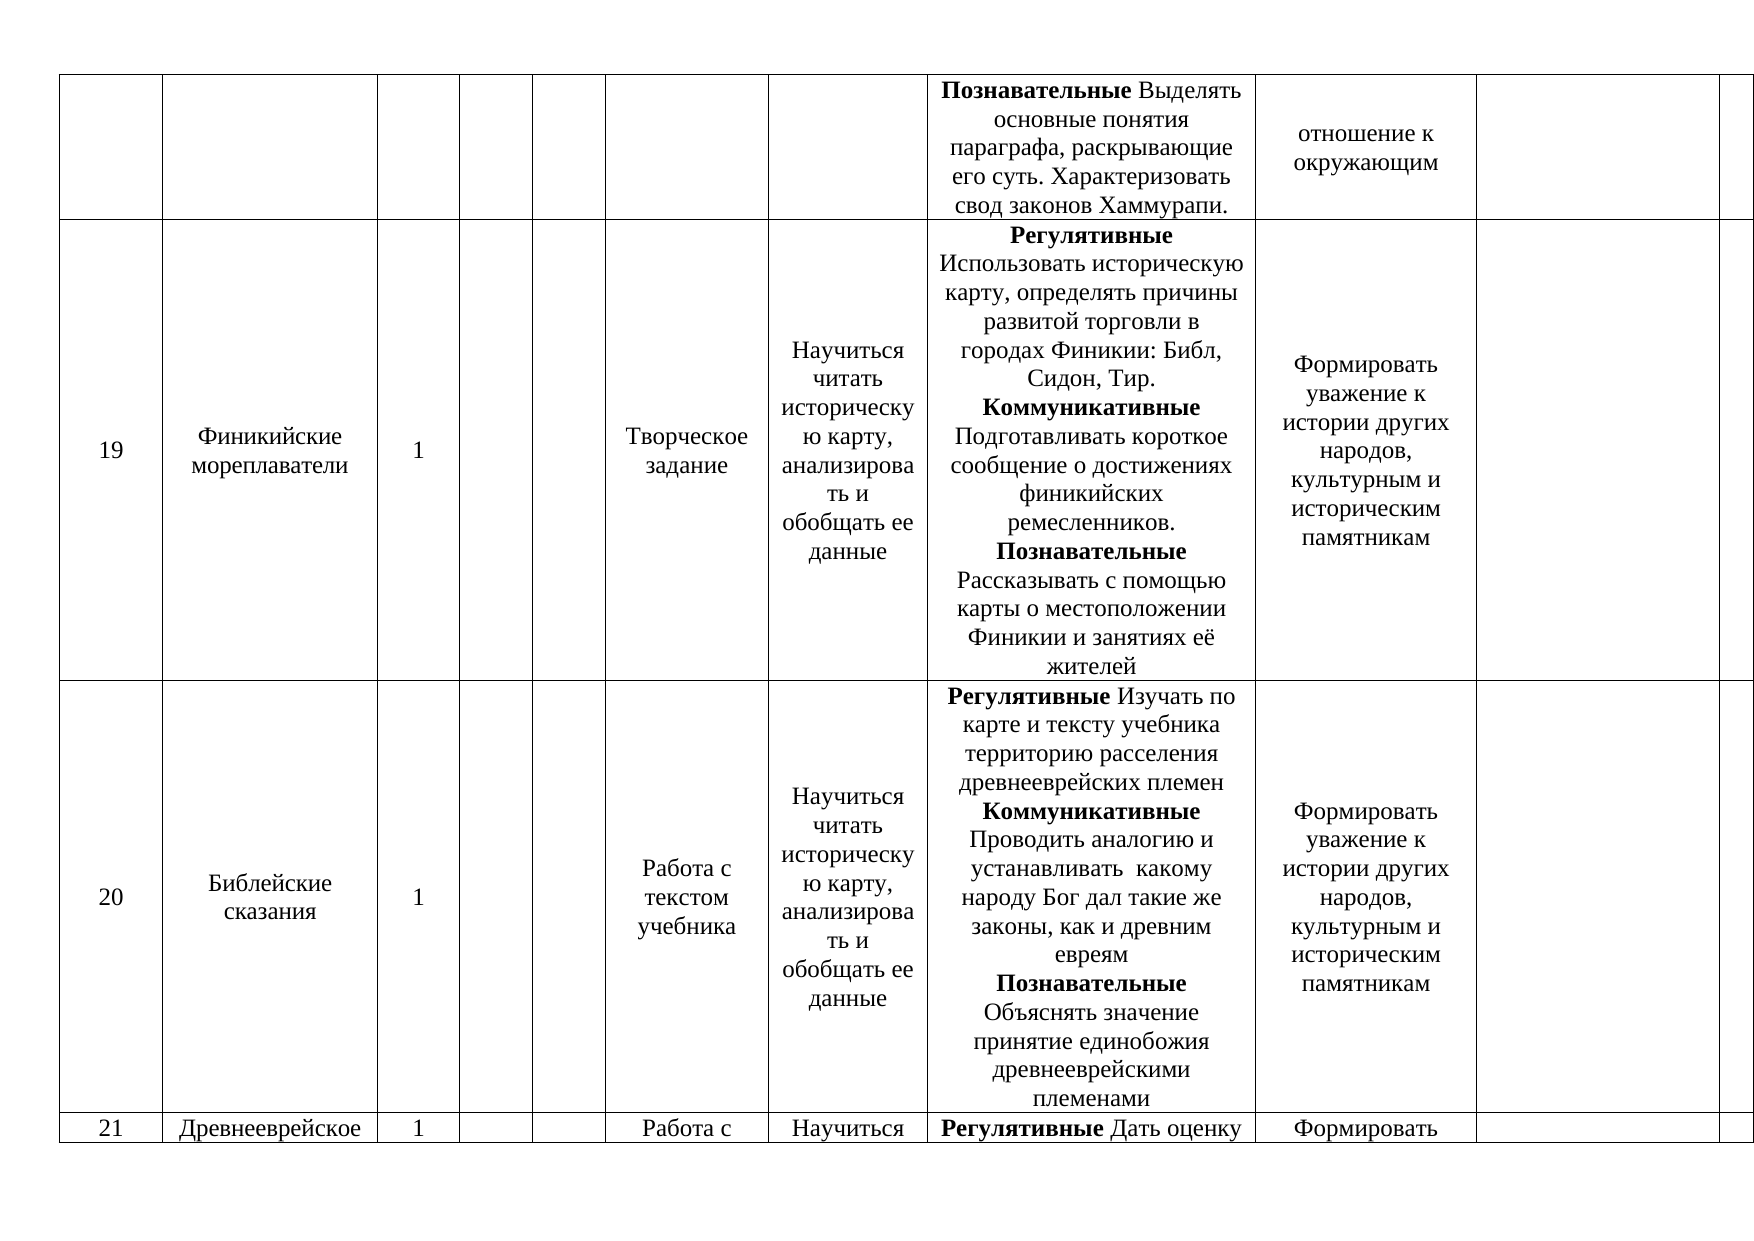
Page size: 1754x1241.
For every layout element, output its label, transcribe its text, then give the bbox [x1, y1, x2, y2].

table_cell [769, 75, 927, 219]
table_cell Формировать уважение к истории других народов, культурным и историческим памятникам [1256, 681, 1476, 1112]
table_cell 1 [378, 75, 459, 219]
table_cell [928, 75, 1255, 219]
table_cell [460, 681, 532, 1112]
table_cell [533, 75, 605, 219]
table_cell 21 [60, 1113, 162, 1142]
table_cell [163, 1113, 377, 1142]
table_cell 1 [378, 1113, 459, 1142]
table_cell [1477, 681, 1719, 1112]
table_cell Работа с терминами. [606, 1113, 768, 1142]
table_cell Научиться читать историческую карту, анализировать и обобщать ее данные [769, 681, 927, 1112]
table_cell Творческое задание [606, 220, 768, 680]
table_cell [460, 220, 532, 680]
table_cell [606, 75, 768, 219]
table_cell 20 [60, 681, 162, 1112]
table_cell 1 [378, 681, 459, 1112]
table_cell [1720, 1113, 1753, 1142]
table_cell Регулятивные Изучать по карте и тексту учебника территорию расселения древнееврейских племен Коммуникативные Проводить аналогию и устанавливать какому народу Бог дал такие же законы, как и древним евреям Познавательные Объяснять значение принятие единобожия древнееврейскими племенами [928, 681, 1255, 1112]
table_cell [1720, 75, 1753, 219]
table_cell [1477, 220, 1719, 680]
table_cell Библейские сказания [163, 681, 377, 1112]
table_cell [1477, 75, 1719, 219]
table_cell [1720, 681, 1753, 1112]
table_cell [1256, 1113, 1476, 1142]
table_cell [1256, 75, 1476, 219]
table_cell 19 [60, 220, 162, 680]
table_cell [533, 681, 605, 1112]
table_cell Научиться читать историческую карту, анализировать и обобщать ее данные [769, 220, 927, 680]
table_cell Формировать уважение к истории других народов, культурным и историческим памятникам [1256, 220, 1476, 680]
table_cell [928, 1113, 1255, 1142]
table_cell [533, 220, 605, 680]
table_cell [769, 1113, 927, 1142]
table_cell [163, 75, 377, 219]
table_cell Финикийские мореплаватели [163, 220, 377, 680]
table_cell [460, 75, 532, 219]
table_cell [533, 1113, 605, 1142]
table_cell [1477, 1113, 1719, 1142]
table_cell [460, 1113, 532, 1142]
table_cell Работа с текстом учебника [606, 681, 768, 1112]
table_cell 18 [60, 75, 162, 219]
table_cell 1 [378, 220, 459, 680]
table_cell [1720, 220, 1753, 680]
table_cell Регулятивные Использовать историческую карту, определять причины развитой торговли в городах Финикии: Библ, Сидон, Тир. Коммуникативные Подготавливать короткое сообщение о достижениях финикийских ремесленников. Познавательные Рассказывать с помощью карты о местоположении Финикии и занятиях её жителей [928, 220, 1255, 680]
